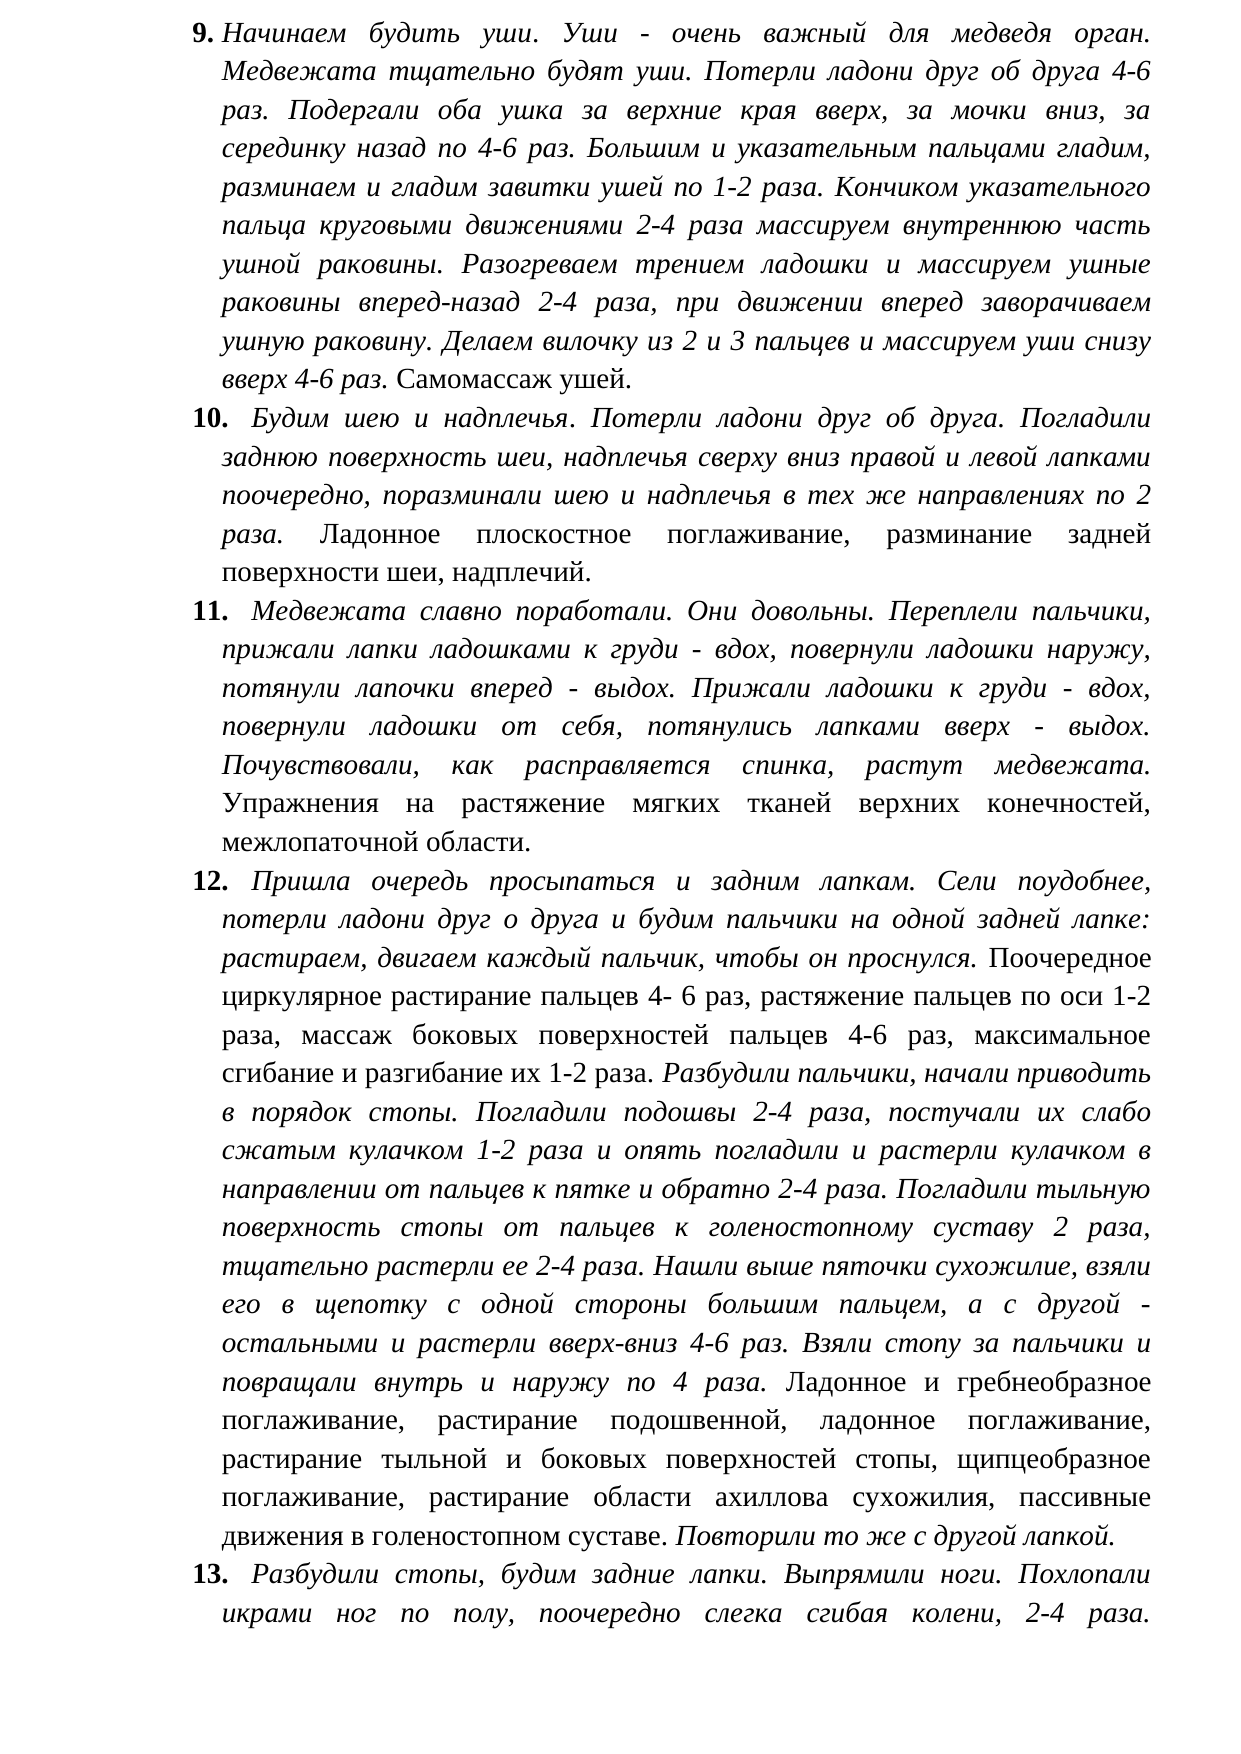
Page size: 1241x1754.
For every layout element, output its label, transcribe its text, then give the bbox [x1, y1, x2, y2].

list Пришла очередь просыпаться и задним лапкам. Сели поудобнее, потерли ладони друг о друга и будим пальчики на одной задней лапке: растираем, двигаем каждый пальчик, чтобы он проснулся. Поочередное циркулярное растирание пальцев 4- 6 раз, растяжение пальцев по оси 1-2 раза, массаж боковых поверхностей пальцев 4-6 раз, максимальное сгибание и разгибание их 1-2 раза. Разбудили пальчики, начали приводить в порядок стопы. Погладили подошвы 2-4 раза, постучали их слабо сжатым кулачком 1-2 раза и опять погладили и растерли кулачком в направлении от пальцев к пятке и обратно 2-4 раза. Погладили тыльную поверхность стопы от пальцев к голеностопному суставу 2 раза, тщательно растерли ее 2-4 раза. Нашли выше пяточки сухожилие, взяли его в щепотку с одной стороны большим пальцем, а с другой - остальными и растерли вверх-вниз 4-6 раз. Взяли стопу за пальчики и повращали внутрь и наружу по 4 раза. Ладонное и гребнеобразное поглаживание, растирание подошвенной, ладонное поглаживание, растирание тыльной и боковых поверхностей стопы, щипцеобразное поглаживание, растирание области ахиллова сухожилия, пассивные движения в голеностопном суставе. Повторили то же с другой лапкой. [192, 863, 1152, 1551]
list Будим шею и надплечья. Потерли ладони друг об друга. Погладили заднюю поверхность шеи, надплечья сверху вниз правой и левой лапками поочередно, поразминали шею и надплечья в тех же направлениях по 2 раза. Ладонное плоскостное поглаживание, разминание задней поверхности шеи, надплечий. [192, 400, 1152, 588]
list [192, 1556, 1152, 1628]
list Медвежата славно поработали. Они довольны. Переплели пальчики, прижали лапки ладошками к груди - вдох, повернули ладошки наружу, потянули лапочки вперед - выдох. Прижали ладошки к груди - вдох, повернули ладошки от себя, потянулись лапками вверх - выдох. Почувствовали, как расправляется спинка, растут медвежата. Упражнения на растяжение мягких тканей верхних конечностей, межлопаточной области. [192, 593, 1152, 858]
list Начинаем будить уши. Уши - очень важный для медведя орган. Медвежата тщательно будят уши. Потерли ладони друг об друга 4-6 раз. Подергали оба ушка за верхние края вверх, за мочки вниз, за серединку назад по 4-6 раз. Большим и указательным пальцами гладим, разминаем и гладим завитки ушей по 1-2 раза. Кончиком указательного пальца круговыми движениями 2-4 раза массируем внутреннюю часть ушной раковины. Разогреваем трением ладошки и массируем ушные раковины вперед-назад 2-4 раза, при движении вперед заворачиваем ушную раковину. Делаем вилочку из 2 и 3 пальцев и массируем уши снизу вверх 4-6 раз. Самомассаж ушей. [192, 15, 1152, 395]
